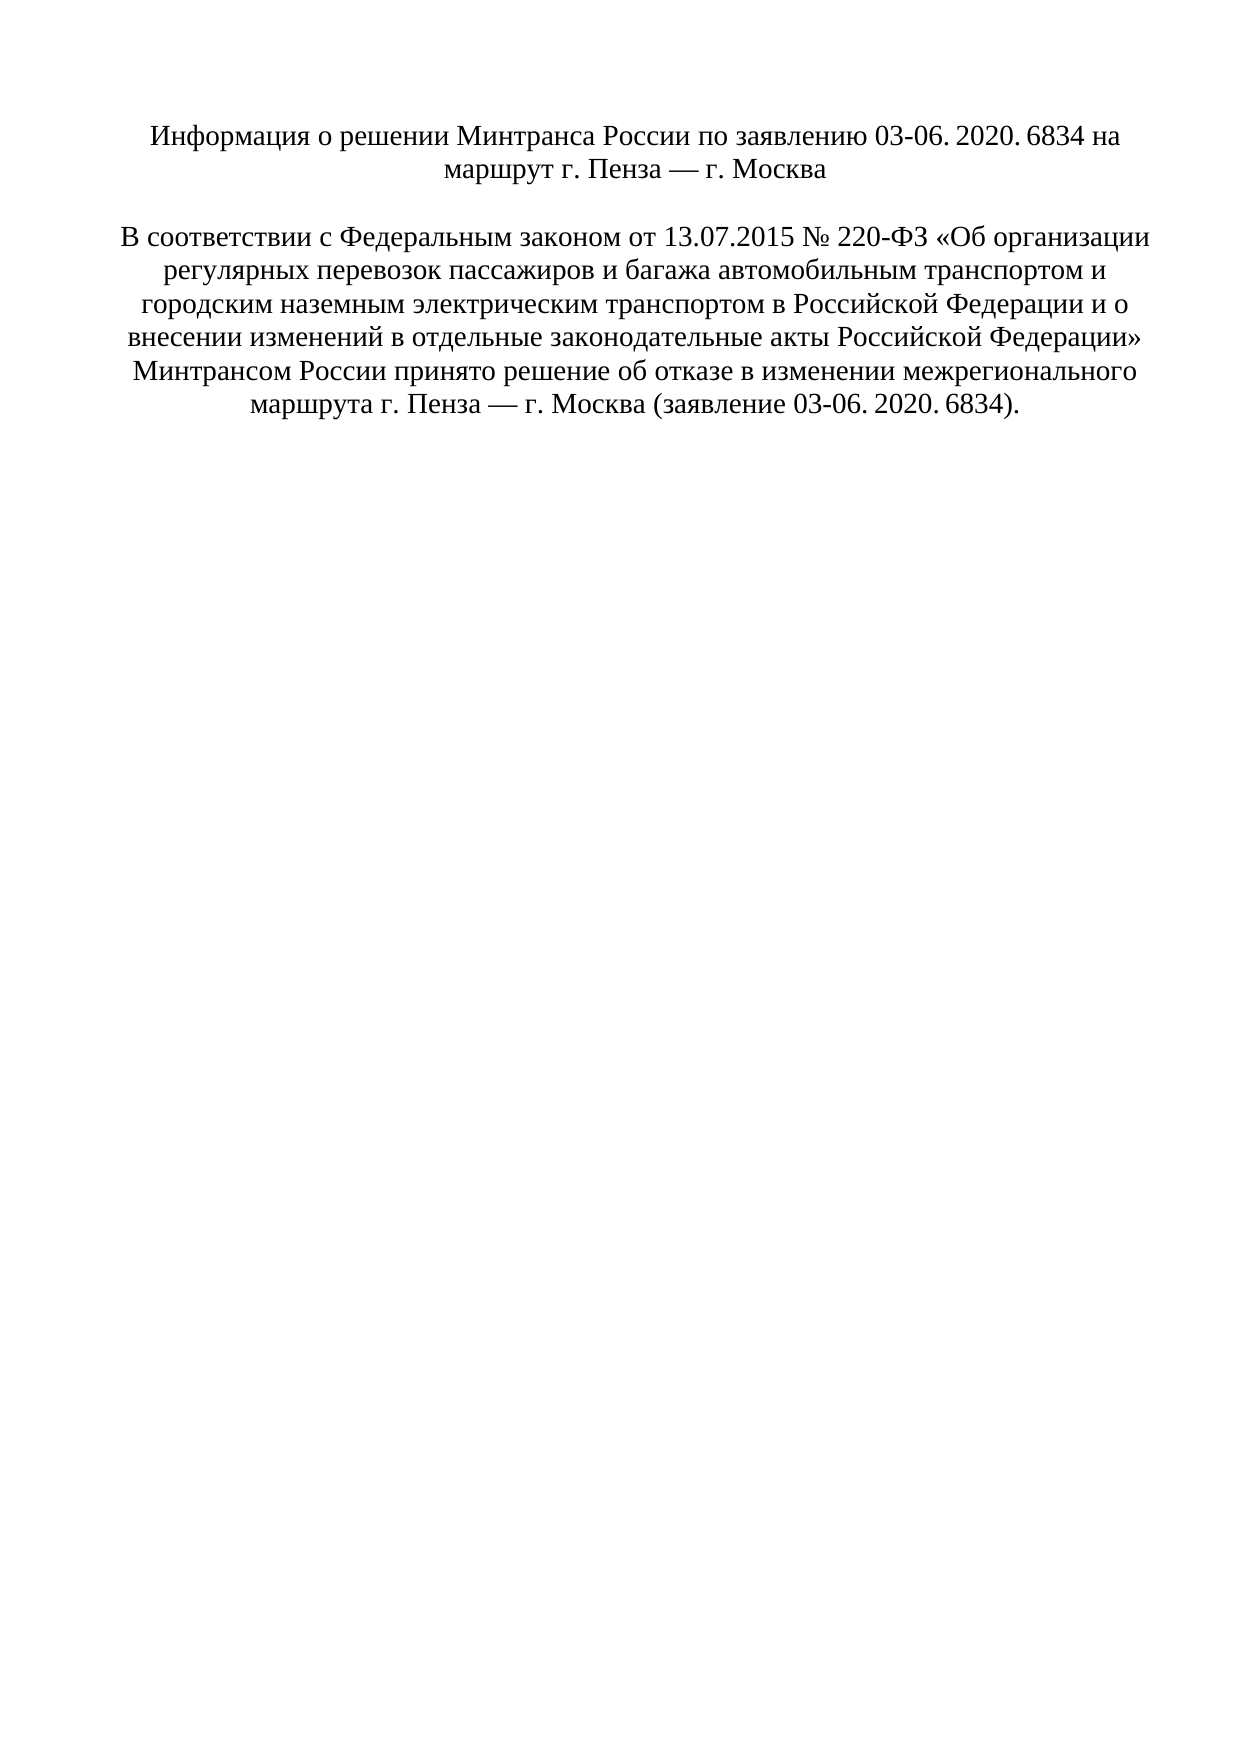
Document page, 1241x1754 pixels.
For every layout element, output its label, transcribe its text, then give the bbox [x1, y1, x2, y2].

text В соответствии с Федеральным законом от 13.07.2015 № 220-ФЗ «Об организации регулярных перевозок пассажиров и багажа автомобильным транспортом и городским наземным электрическим транспортом в Российской Федерации и о внесении изменений в отдельные законодательные акты Российской Федерации» Минтрансом России принято решение об отказе в изменении межрегионального маршрута г. Пенза — г. Москва (заявление 03-06. 2020. 6834). [118, 219, 1152, 420]
text Информация о решении Минтранса России по заявлению 03-06. 2020. 6834 на маршрут г. Пенза — г. Москва [118, 118, 1152, 185]
